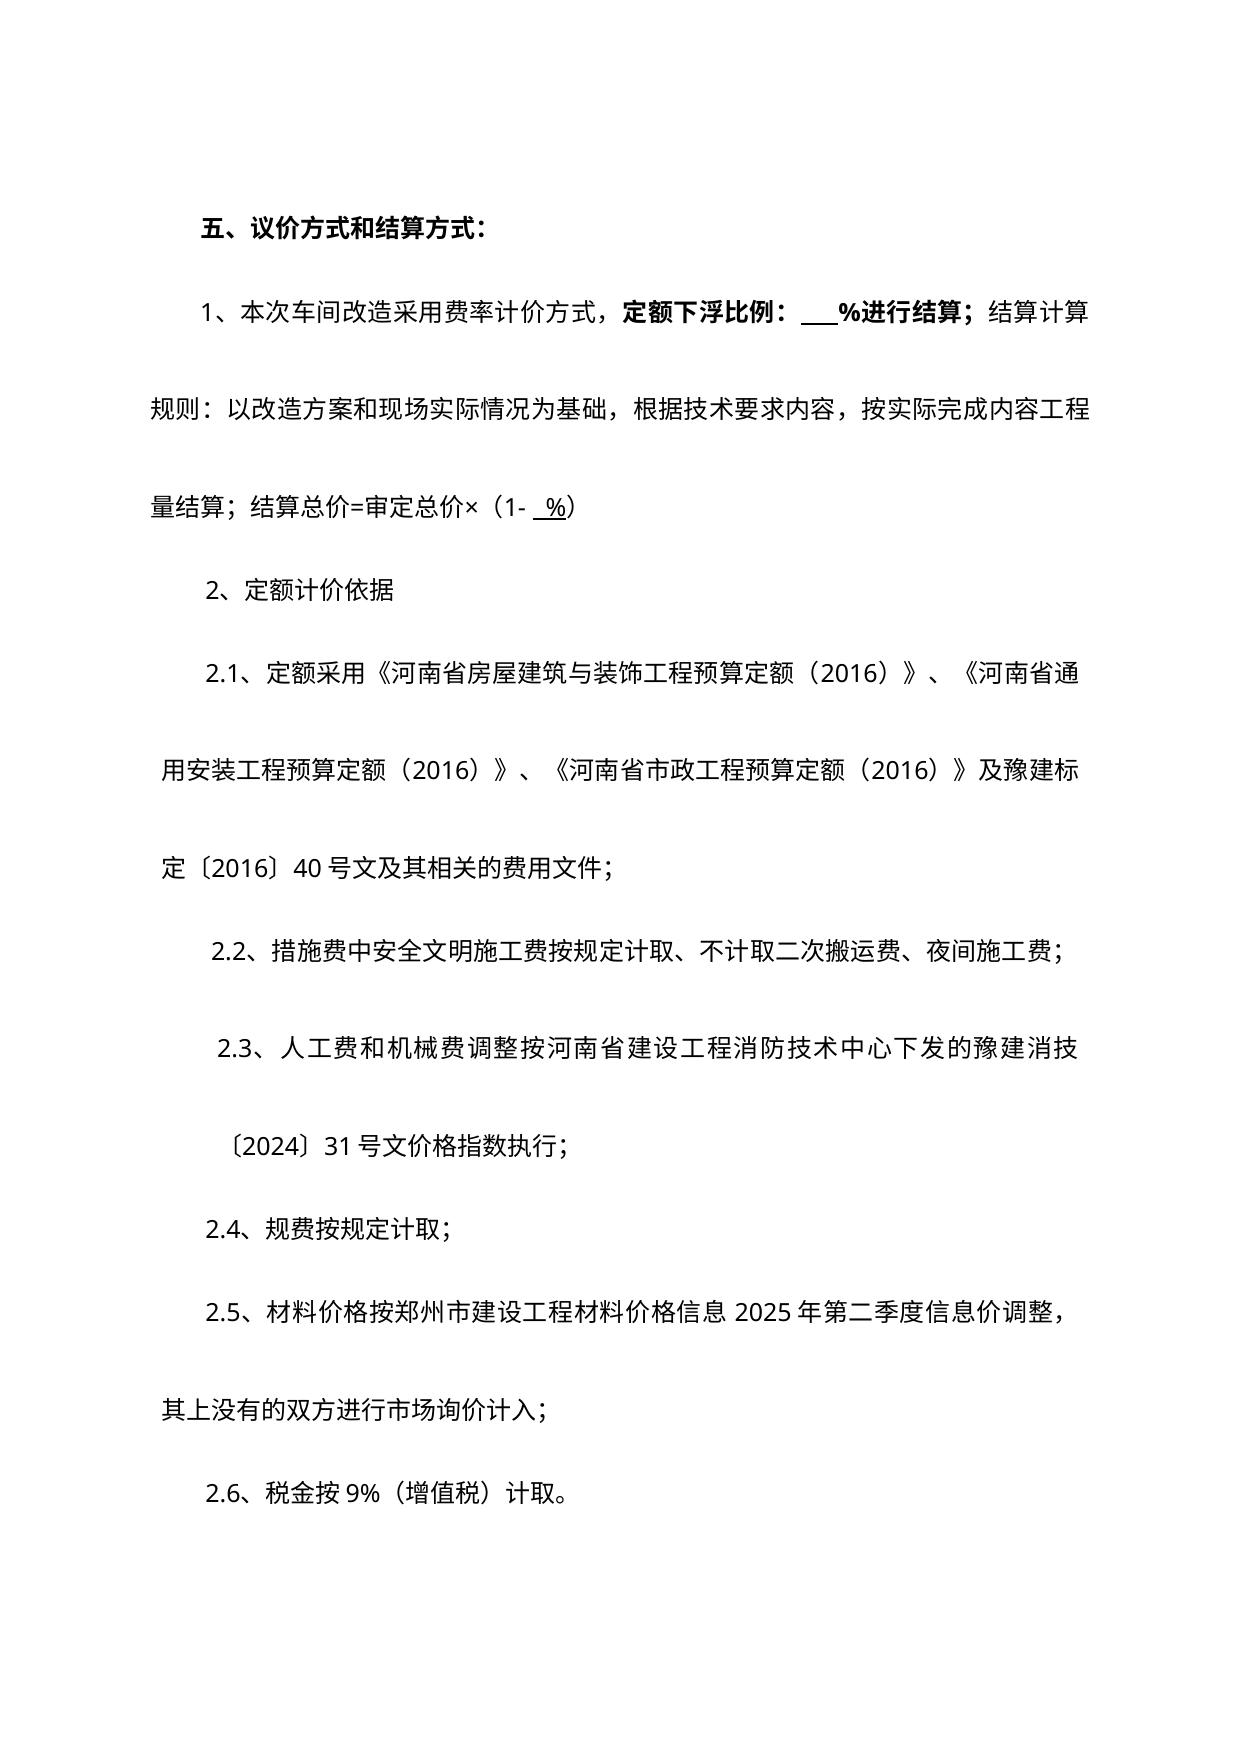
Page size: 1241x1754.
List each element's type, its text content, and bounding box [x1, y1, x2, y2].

list 1、本次车间改造采用费率计价方式，定额下浮比例： %进行结算；结算计算规则：以改造方案和现场实际情况为基础，根据技术要求内容，按实际完成内容工程量结算；结算总价=审定总价×（1- %） [150, 278, 1090, 538]
list 五、议价方式和结算方式： [150, 194, 1090, 259]
text 2.5、材料价格按郑州市建设工程材料价格信息2025年第二季度信息价调整，其上没有的双方进行市场询价计入； [161, 1278, 1079, 1441]
text 2.6、税金按9%（增值税）计取。 [161, 1459, 1079, 1524]
text 2.1、定额采用《河南省房屋建筑与装饰工程预算定额（2016）》、《河南省通用安装工程预算定额（2016）》、《河南省市政工程预算定额（2016）》及豫建标定〔2016〕40号文及其相关的费用文件； [161, 639, 1079, 899]
text 2、定额计价依据 [161, 556, 1079, 621]
text 2.2、措施费中安全文明施工费按规定计取、不计取二次搬运费、夜间施工费；2.3、人工费和机械费调整按河南省建设工程消防技术中心下发的豫建消技〔2024〕31号文价格指数执行； [211, 917, 1079, 1177]
text 2.4、规费按规定计取； [161, 1195, 1079, 1260]
